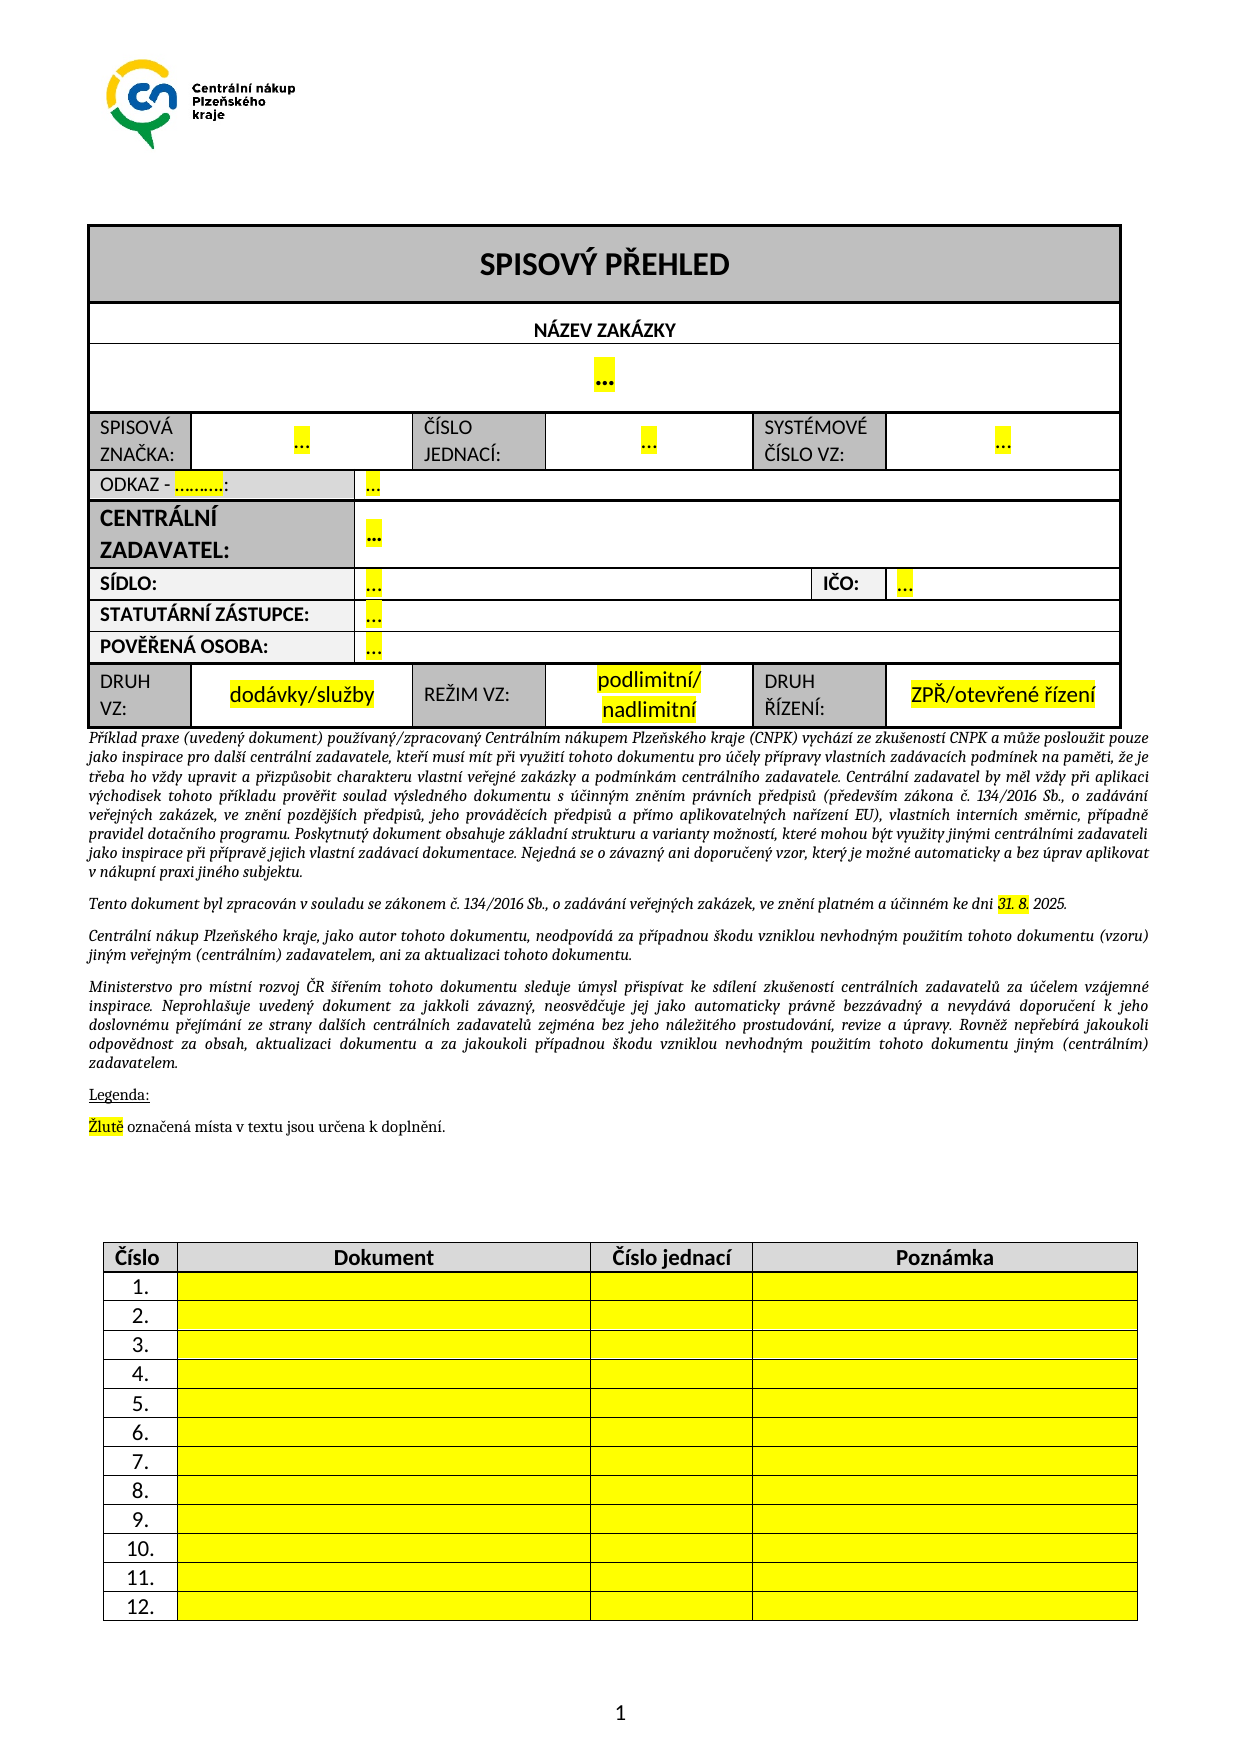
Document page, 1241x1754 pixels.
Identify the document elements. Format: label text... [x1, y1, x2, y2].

text Ministerstvo pro místní rozvoj ČR šířením tohoto dokumentu sleduje úmysl přispívat ke sdílení zkušeností centrálních zadavatelů za účelem vzájemné inspirace. Neprohlašuje uvedený dokument za jakkoli závazný, neosvědčuje jej jako automaticky právně bezzávadný a nevydává doporučení k jeho doslovnému přejímání ze strany dalších centrálních zadavatelů zejména bez jeho náležitého prostudování, revize a úpravy. Rovněž nepřebírá jakoukoli odpovědnost za obsah, aktualizaci dokumentu a za jakoukoli případnou škodu vzniklou nevhodným použitím tohoto dokumentu jiným (centrálním) zadavatelem. [89, 977, 1152, 1073]
text Žlutě označená místa v textu jsou určena k doplnění. [123, 1117, 1152, 1136]
picture [68, 21, 333, 187]
table_cell … [355, 601, 1119, 631]
table_cell DRUH VZ: [90, 665, 190, 726]
table_cell … [355, 471, 1119, 498]
table_cell [753, 1418, 1137, 1446]
table_cell 10. [104, 1534, 177, 1562]
table_cell [178, 1592, 590, 1620]
table_cell [753, 1563, 1137, 1591]
table_cell SYSTÉMOVÉ ČÍSLO VZ: [754, 414, 885, 469]
table_cell [753, 1447, 1137, 1475]
table_cell REŽIM VZ: [413, 665, 545, 726]
table_cell [178, 1360, 590, 1388]
table_header Poznámka [753, 1243, 1137, 1271]
table_cell [753, 1389, 1137, 1417]
table_cell [178, 1389, 590, 1417]
table_cell dodávky/služby [192, 665, 412, 726]
table_cell … [90, 344, 1119, 411]
table_cell 3. [104, 1331, 177, 1358]
table_header Číslo [104, 1243, 177, 1271]
table_cell [591, 1360, 752, 1388]
table_cell [753, 1301, 1137, 1329]
table_cell [753, 1476, 1137, 1504]
table_cell [591, 1534, 752, 1562]
table_cell [591, 1476, 752, 1504]
table_cell [178, 1563, 590, 1591]
table_cell [178, 1476, 590, 1504]
table_cell 12. [104, 1592, 177, 1620]
table_cell SPISOVÁ ZNAČKA: [90, 414, 190, 469]
table_cell … [887, 414, 1119, 469]
table_cell 8. [104, 1476, 177, 1504]
table_cell [178, 1505, 590, 1533]
table_cell [591, 1592, 752, 1620]
table_cell [178, 1418, 590, 1446]
table_cell ČÍSLO JEDNACÍ: [413, 414, 545, 469]
table_cell [591, 1389, 752, 1417]
table_header Dokument [178, 1243, 590, 1271]
table_cell [591, 1505, 752, 1533]
table_cell [753, 1360, 1137, 1388]
table_cell ODKAZ - ……….: [90, 471, 354, 498]
text Legenda: [89, 1085, 1152, 1104]
table_cell [591, 1563, 752, 1591]
table_cell podlimitní/nadlimitní [546, 665, 752, 726]
table_cell [178, 1331, 590, 1358]
table_cell IČO: [812, 569, 885, 599]
table_cell SÍDLO: [90, 569, 354, 599]
table_cell [178, 1301, 590, 1329]
table_cell DRUH ŘÍZENÍ: [754, 665, 885, 726]
table_cell pověřená osoba: [90, 632, 354, 662]
table_cell … [546, 414, 752, 469]
text Centrální nákup Plzeňského kraje, jako autor tohoto dokumentu, neodpovídá za případnou škodu vzniklou nevhodným použitím tohoto dokumentu (vzoru) jiným veřejným (centrálním) zadavatelem, ani za aktualizaci tohoto dokumentu. [89, 926, 1152, 964]
table_cell 7. [104, 1447, 177, 1475]
table_cell [753, 1505, 1137, 1533]
table_cell [178, 1534, 590, 1562]
table_cell … [355, 502, 1119, 567]
text Tento dokument byl zpracován v souladu se zákonem č. 134/2016 Sb., o zadávání veřejných zakázek, ve znění platném a účinném ke dni 31. 8. 2025. [89, 894, 1152, 914]
text Příklad praxe (uvedený dokument) používaný/zpracovaný Centrálním nákupem Plzeňského kraje (CNPK) vychází ze zkušeností CNPK a může posloužit pouze jako inspirace pro další centrální zadavatele, kteří musí mít při využití tohoto dokumentu pro účely přípravy vlastních zadávacích podmínek na paměti, že je třeba ho vždy upravit a přizpůsobit charakteru vlastní veřejné zakázky a podmínkám centrálního zadavatele. Centrální zadavatel by měl vždy při aplikaci východisek tohoto příkladu prověřit soulad výsledného dokumentu s účinným zněním právních předpisů (především zákona č. 134/2016 Sb., o zadávání veřejných zakázek, ve znění pozdějších předpisů, jeho prováděcích předpisů a přímo aplikovatelných nařízení EU), vlastních interních směrnic, případně pravidel dotačního programu. Poskytnutý dokument obsahuje základní strukturu a varianty možností, které mohou být využity jinými centrálními zadavateli jako inspirace při přípravě jejich vlastní zadávací dokumentace. Nejedná se o závazný ani doporučený vzor, který je možné automaticky a bez úprav aplikovat v nákupní praxi jiného subjektu. [89, 729, 1152, 882]
table_cell … [887, 569, 1119, 599]
table_cell 6. [104, 1418, 177, 1446]
table_cell … [192, 414, 412, 469]
table_cell … [355, 632, 1119, 662]
table_cell ZPŘ/otevřené řízení [887, 665, 1119, 726]
table_cell 5. [104, 1389, 177, 1417]
table_cell [178, 1273, 590, 1300]
table_cell [591, 1331, 752, 1358]
table_cell [753, 1592, 1137, 1620]
table_cell 9. [104, 1505, 177, 1533]
table_cell [753, 1331, 1137, 1358]
table_cell 1. [104, 1273, 177, 1300]
table_cell 11. [104, 1563, 177, 1591]
table_cell [178, 1447, 590, 1475]
table_cell [591, 1273, 752, 1300]
table_cell … [355, 569, 811, 599]
table_cell STATUTÁRNÍ ZÁSTUPCE: [90, 601, 354, 631]
table_cell [753, 1273, 1137, 1300]
table_cell 4. [104, 1360, 177, 1388]
table_cell [591, 1418, 752, 1446]
table_cell 2. [104, 1301, 177, 1329]
table_header Číslo jednací [591, 1243, 752, 1271]
table_header SPISOVÝ PŘEHLED [90, 227, 1119, 301]
table_cell NÁZEV ZAKÁZKY [90, 304, 1119, 342]
table_cell [591, 1447, 752, 1475]
table_cell centrální zADAVATEL: [90, 502, 354, 567]
table_cell [591, 1301, 752, 1329]
table_cell [753, 1534, 1137, 1562]
